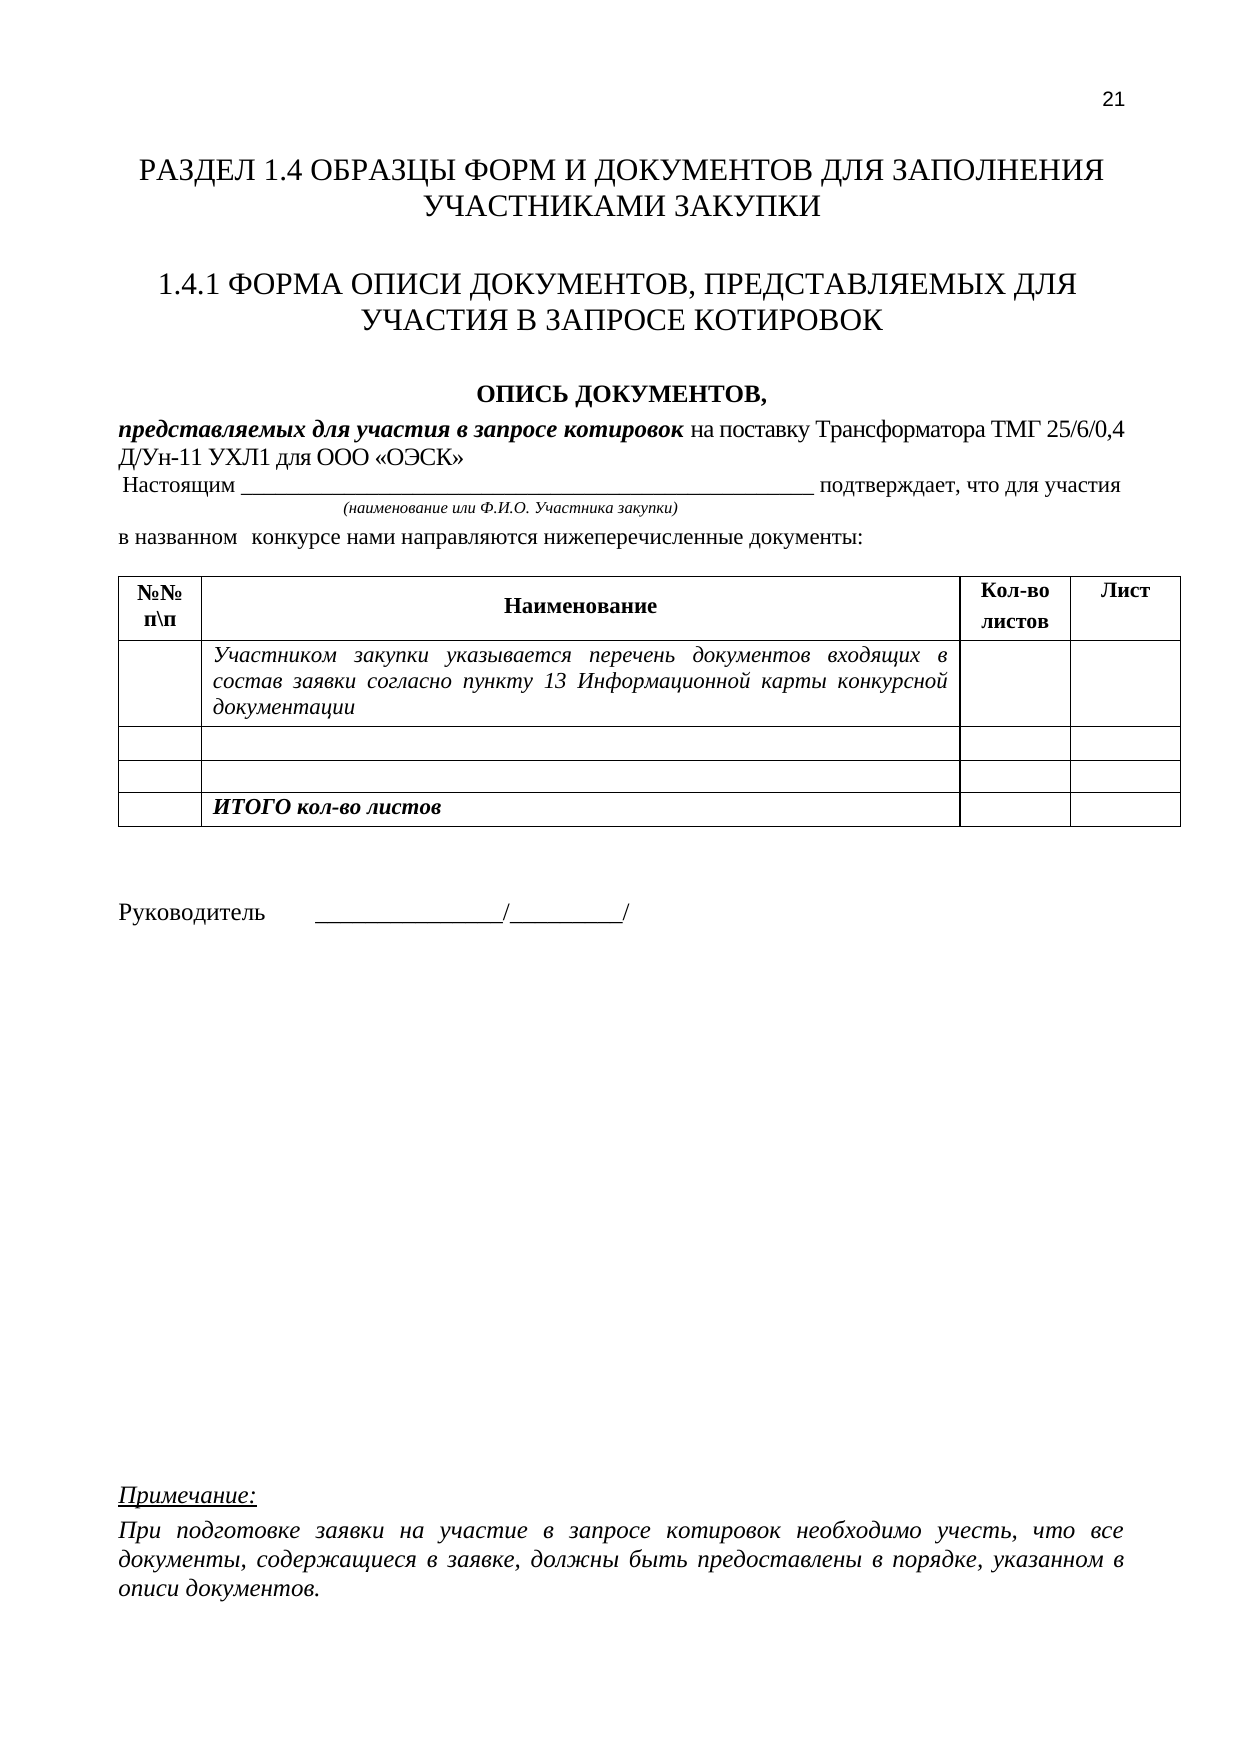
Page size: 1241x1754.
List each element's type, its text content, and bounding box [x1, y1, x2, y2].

text Примечание: [118, 1480, 1125, 1509]
table_header Лист [1071, 577, 1180, 640]
table_cell [961, 793, 1070, 826]
table_cell [119, 641, 201, 726]
table_cell [1071, 761, 1180, 792]
text в названном конкурсе нами направляются нижеперечисленные документы: [118, 523, 1131, 549]
table_header №№ п\п [119, 577, 201, 640]
text Руководитель _______________/_________/ [118, 897, 1125, 926]
text ОПИСЬ ДОКУМЕНТОВ, [118, 379, 1125, 407]
table_header Кол-во листов [961, 577, 1070, 640]
table_cell [1071, 793, 1180, 826]
table_cell [961, 641, 1070, 726]
table_cell Участником закупки указывается перечень документов входящих в состав заявки согласно пункту 13 Информационной карты конкурсной документации [202, 641, 959, 726]
table_cell [202, 727, 959, 760]
text Настоящим __________________________________________________ подтверждает, что для участия [118, 471, 1125, 498]
table_cell [202, 761, 959, 792]
table_cell [1071, 641, 1180, 726]
text представляемых для участия в запросе котировок на поставку Трансформатора ТМГ 25/6/0,4 Д/Ун-11 УХЛ1 для ООО «ОЭСК» [118, 414, 1125, 471]
table_cell [1071, 727, 1180, 760]
table_cell [961, 761, 1070, 792]
table_cell [961, 727, 1070, 760]
table_header Наименование [202, 577, 959, 640]
table_cell [119, 761, 201, 792]
table_cell [119, 793, 201, 826]
table_cell ИТОГО кол-во листов [202, 793, 959, 826]
subtitle 1.4.1 ФОРМА ОПИСИ ДОКУМЕНТОВ, ПРЕДСТАВЛЯЕМЫХ ДЛЯ УЧАСТИЯ В ЗАПРОСЕ КОТИРОВОК [118, 230, 1125, 337]
subtitle РАЗДЕЛ 1.4 ОБРАЗЦЫ ФОРМ И ДОКУМЕНТОВ ДЛЯ ЗАПОЛНЕНИЯ УЧАСТНИКАМИ ЗАКУПКИ [118, 152, 1125, 223]
text (наименование или Ф.И.О. Участника закупки) [118, 498, 1125, 517]
text При подготовке заявки на участие в запросе котировок необходимо учесть, что все документы, содержащиеся в заявке, должны быть предоставлены в порядке, указанном в описи документов. [118, 1515, 1125, 1602]
table_cell [119, 727, 201, 760]
